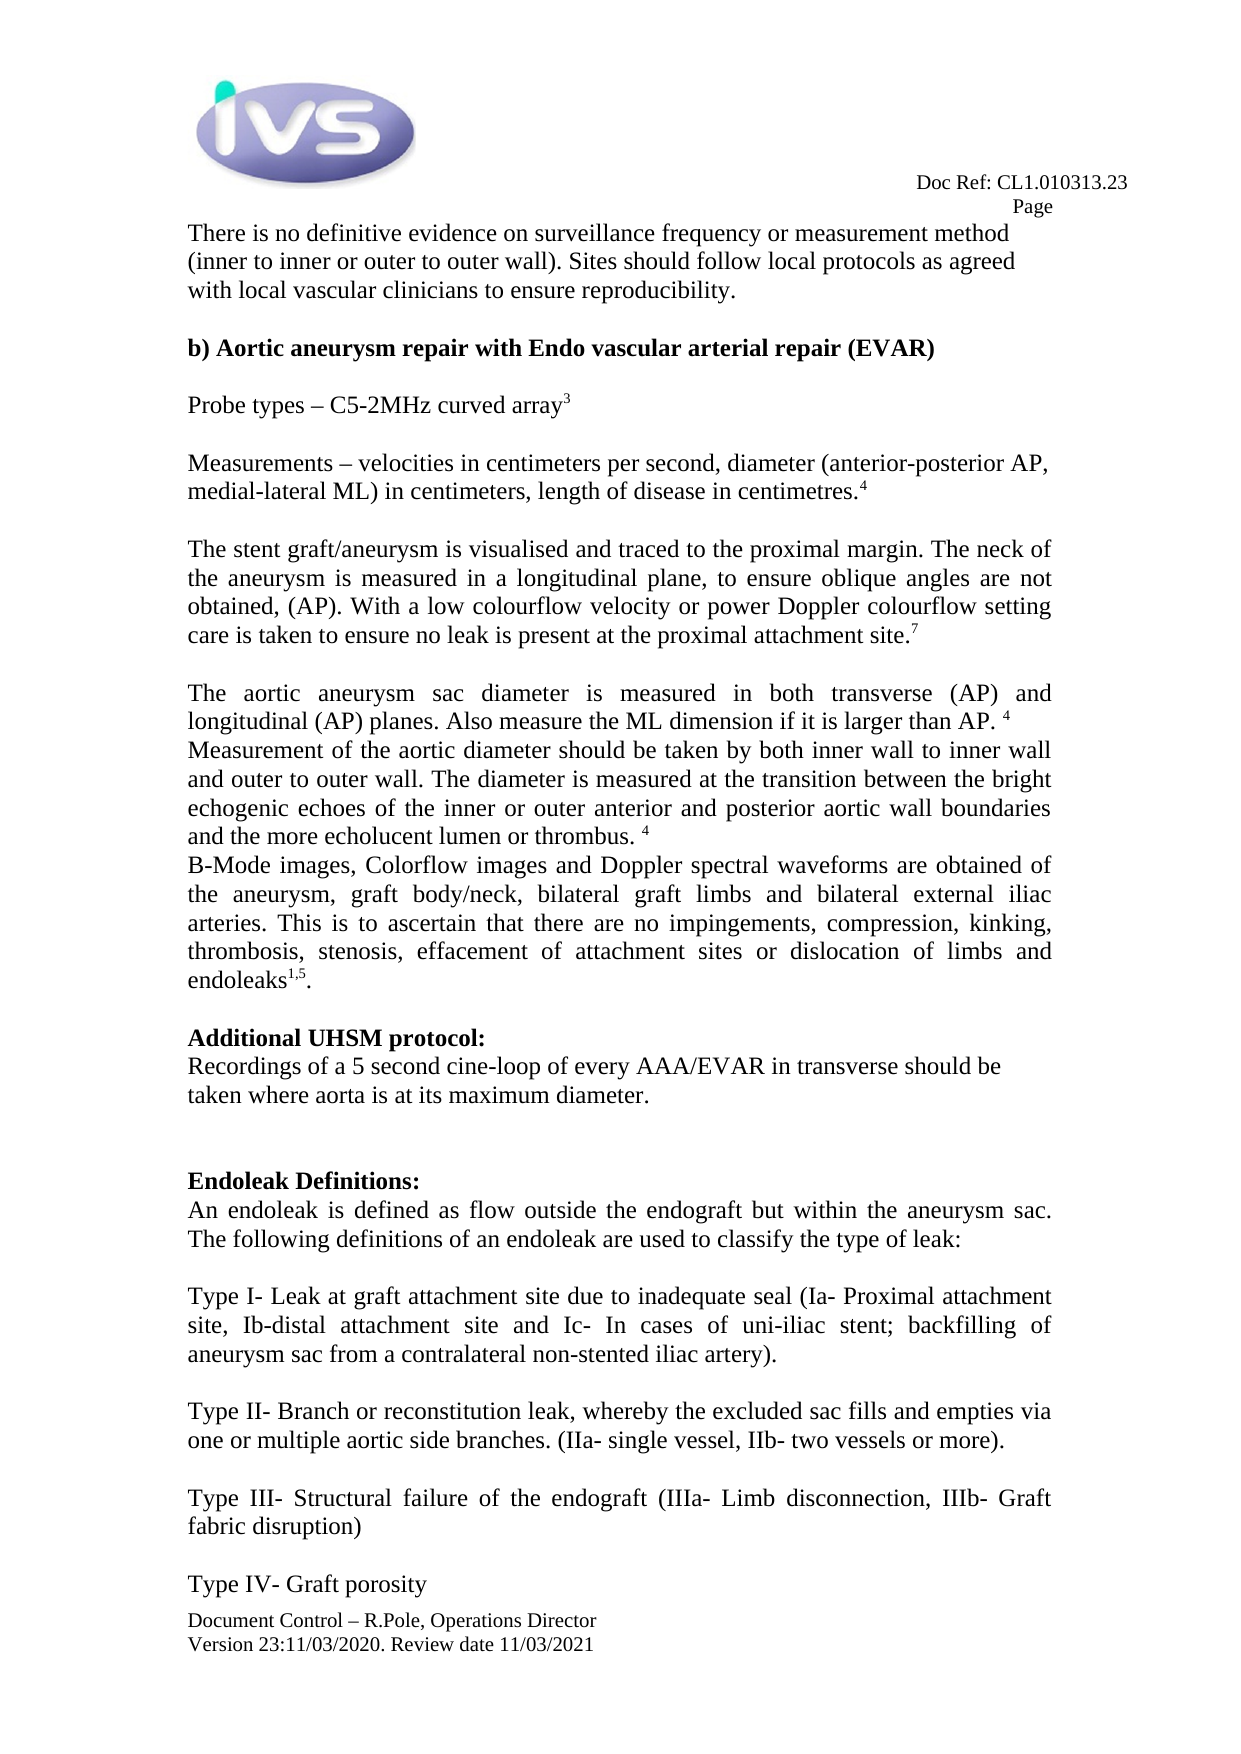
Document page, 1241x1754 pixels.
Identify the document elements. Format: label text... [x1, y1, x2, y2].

picture [187, 75, 416, 189]
text Additional UHSM protocol: [187, 1023, 1053, 1051]
text Type IV- Graft porosity [187, 1569, 1053, 1598]
text Measurements – velocities in centimeters per second, diameter (anterior-posterior AP, medial-lateral ML) in centimeters, length of disease in centimetres.4 [187, 448, 1053, 505]
text Measurement of the aortic diameter should be taken by both inner wall to inner wall and outer to outer wall. The diameter is measured at the transition between the bright echogenic echoes of the inner or outer anterior and posterior aortic wall boundaries and the more echolucent lumen or thrombus. 4 [187, 735, 1053, 850]
text Type I- Leak at graft attachment site due to inadequate seal (Ia- Proximal attachment site, Ib-distal attachment site and Ic- In cases of uni-iliac stent; backfilling of aneurysm sac from a contralateral non-stented iliac artery). [187, 1281, 1053, 1368]
text Type II- Branch or reconstitution leak, whereby the excluded sac fills and empties via one or multiple aortic side branches. (IIa- single vessel, IIb- two vessels or more). [187, 1396, 1053, 1454]
text B-Mode images, Colorflow images and Doppler spectral waveforms are obtained of the aneurysm, graft body/neck, bilateral graft limbs and bilateral external iliac arteries. This is to ascertain that there are no impingements, compression, kinking, thrombosis, stenosis, effacement of attachment sites or dislocation of limbs and endoleaks1,5. [187, 850, 1053, 994]
text Type III- Structural failure of the endograft (IIIa- Limb disconnection, IIIb- Graft fabric disruption) [187, 1483, 1053, 1540]
text Probe types – C5-2MHz curved array3 [187, 390, 1053, 419]
text The stent graft/aneurysm is visualised and traced to the proximal margin. The neck of the aneurysm is measured in a longitudinal plane, to ensure oblique angles are not obtained, (AP). With a low colourflow velocity or power Doppler colourflow setting care is taken to ensure no leak is present at the proximal attachment site.7 [187, 534, 1053, 649]
text An endoleak is defined as flow outside the endograft but within the aneurysm sac. The following definitions of an endoleak are used to classify the type of leak: [187, 1195, 1053, 1253]
text Recordings of a 5 second cine-loop of every AAA/EVAR in transverse should be taken where aorta is at its maximum diameter. [187, 1051, 1053, 1109]
text Endoleak Definitions: [187, 1166, 1053, 1195]
text The aortic aneurysm sac diameter is measured in both transverse (AP) and longitudinal (AP) planes. Also measure the ML dimension if it is larger than AP. 4 [187, 678, 1053, 735]
text b) Aortic aneurysm repair with Endo vascular arterial repair (EVAR) [187, 333, 1053, 361]
text There is no definitive evidence on surveillance frequency or measurement method (inner to inner or outer to outer wall). Sites should follow local protocols as agreed with local vascular clinicians to ensure reproducibility. [187, 218, 1053, 304]
